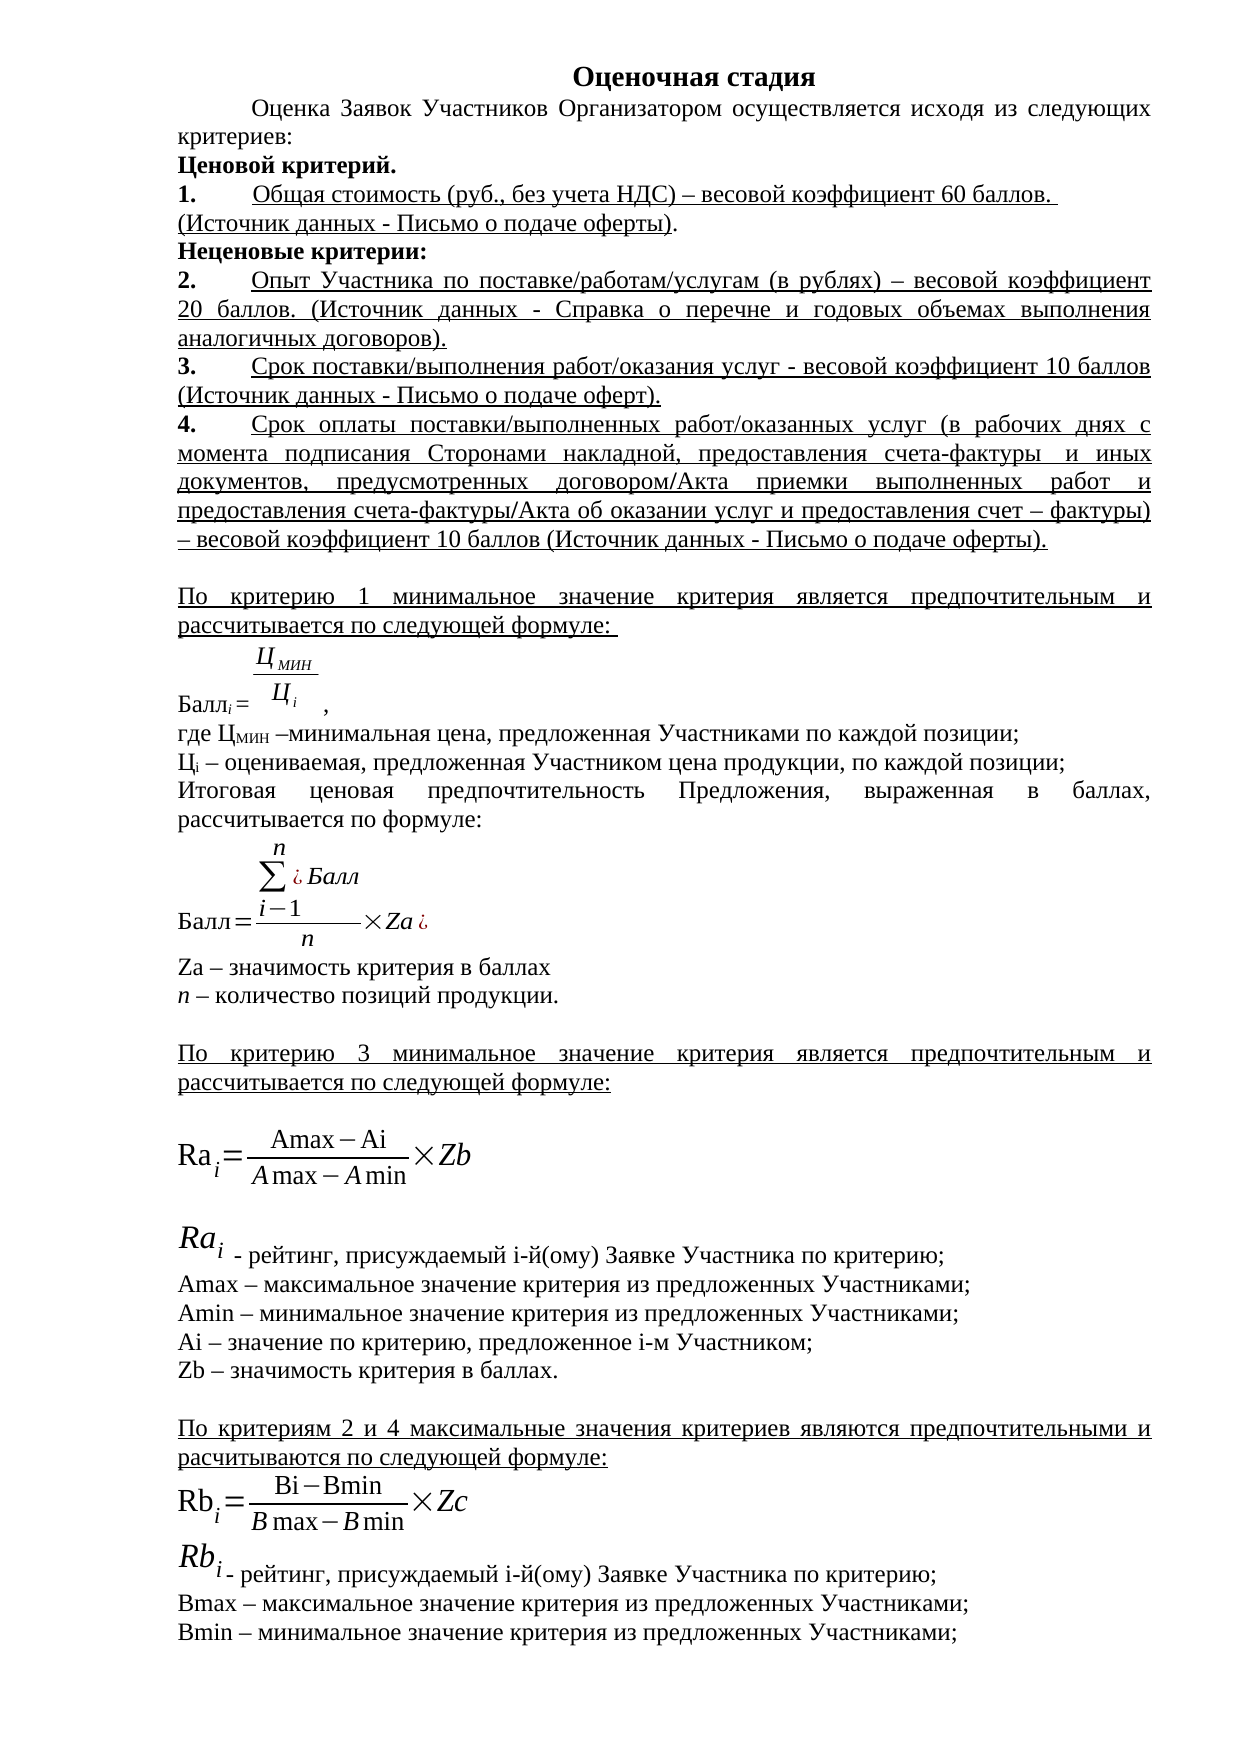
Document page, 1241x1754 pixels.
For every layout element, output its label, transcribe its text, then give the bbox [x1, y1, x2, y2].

list Общая стоимость (руб., без учета НДС) – весовой коэффициент 60 баллов. [177, 179, 1152, 208]
text Оценка Заявок Участников Организатором осуществляется исходя из следующих критериев: [177, 93, 1152, 150]
list Опыт Участника по поставке/работам/услугам (в рублях) – весовой коэффициент 20 баллов. (Источник данных - Справка о перечне и годовых объемах выполнения аналогичных договоров). [177, 265, 1152, 351]
text - рейтинг, присуждаемый i-й(ому) Заявке Участника по критерию; [177, 1218, 1152, 1269]
list где ЦМИН –минимальная цена, предложенная Участниками по каждой позиции; [177, 718, 1152, 747]
text По критериям 2 и 4 максимальные значения критериев являются предпочтительными и расчитываются по следующей формуле: [177, 1413, 1152, 1438]
text Ai – значение по критерию, предложенное i-м Участником; [177, 1327, 1152, 1355]
text Zb – значимость критерия в баллах. [177, 1355, 1152, 1384]
text Amax – максимальное значение критерия из предложенных Участниками; [177, 1269, 1152, 1298]
list n – количество позиций продукции. [177, 980, 1152, 1009]
text По критерию 1 минимальное значение критерия является предпочтительным и рассчитывается по следующей формуле: [177, 607, 1152, 639]
list Итоговая ценовая предпочтительность Предложения, выраженная в баллах, рассчитывается по формуле: [177, 775, 1152, 833]
text Оценочная стадия [177, 59, 1152, 93]
list Цi – оцениваемая, предложенная Участником цена продукции, по каждой позиции; [177, 747, 1152, 775]
text Ценовой критерий. [177, 150, 1152, 179]
list Срок поставки/выполнения работ/оказания услуг - весовой коэффициент 10 баллов (Источник данных - Письмо о подаче оферт). [177, 351, 1152, 409]
text По критерию 3 минимальное значение критерия является предпочтительным и рассчитывается по следующей формуле: [177, 1038, 1152, 1063]
text Неценовые критерии: [177, 236, 1152, 265]
list Срок оплаты поставки/выполненных работ/оказанных услуг (в рабочих днях с момента подписания Сторонами накладной, предоставления счета-фактуры и иных документов, предусмотренных договором/Акта приемки выполненных работ и предоставления счета-фактуры/Акта об оказании услуг и предоставления счет – фактуры) – весовой коэффициент 10 баллов (Источник данных - Письмо о подаче оферты). [177, 464, 1152, 553]
text Bmax – максимальное значение критерия из предложенных Участниками; [177, 1588, 1152, 1617]
text По критерию 3 минимальное значение критерия является предпочтительным и рассчитывается по следующей формуле: [177, 1064, 1152, 1095]
text По критерию 1 минимальное значение критерия является предпочтительным и рассчитывается по следующей формуле: [177, 581, 1152, 606]
text (Источник данных - Письмо о подаче оферты). [177, 208, 1152, 236]
text Amin – минимальное значение критерия из предложенных Участниками; [177, 1298, 1152, 1327]
list Срок оплаты поставки/выполненных работ/оказанных услуг (в рабочих днях с момента подписания Сторонами накладной, предоставления счета-фактуры и иных документов, предусмотренных договором/Акта приемки выполненных работ и предоставления счета-фактуры/Акта об оказании услуг и предоставления счет – фактуры) – весовой коэффициент 10 баллов (Источник данных - Письмо о подаче оферты). [177, 409, 1152, 463]
text - рейтинг, присуждаемый i-й(ому) Заявке Участника по критерию; [177, 1536, 1152, 1588]
text Bmin – минимальное значение критерия из предложенных Участниками; [177, 1617, 1152, 1646]
text По критериям 2 и 4 максимальные значения критериев являются предпочтительными и расчитываются по следующей формуле: [177, 1439, 1152, 1470]
list Za – значимость критерия в баллах [177, 952, 1152, 980]
list Баллi =, [177, 639, 1152, 718]
